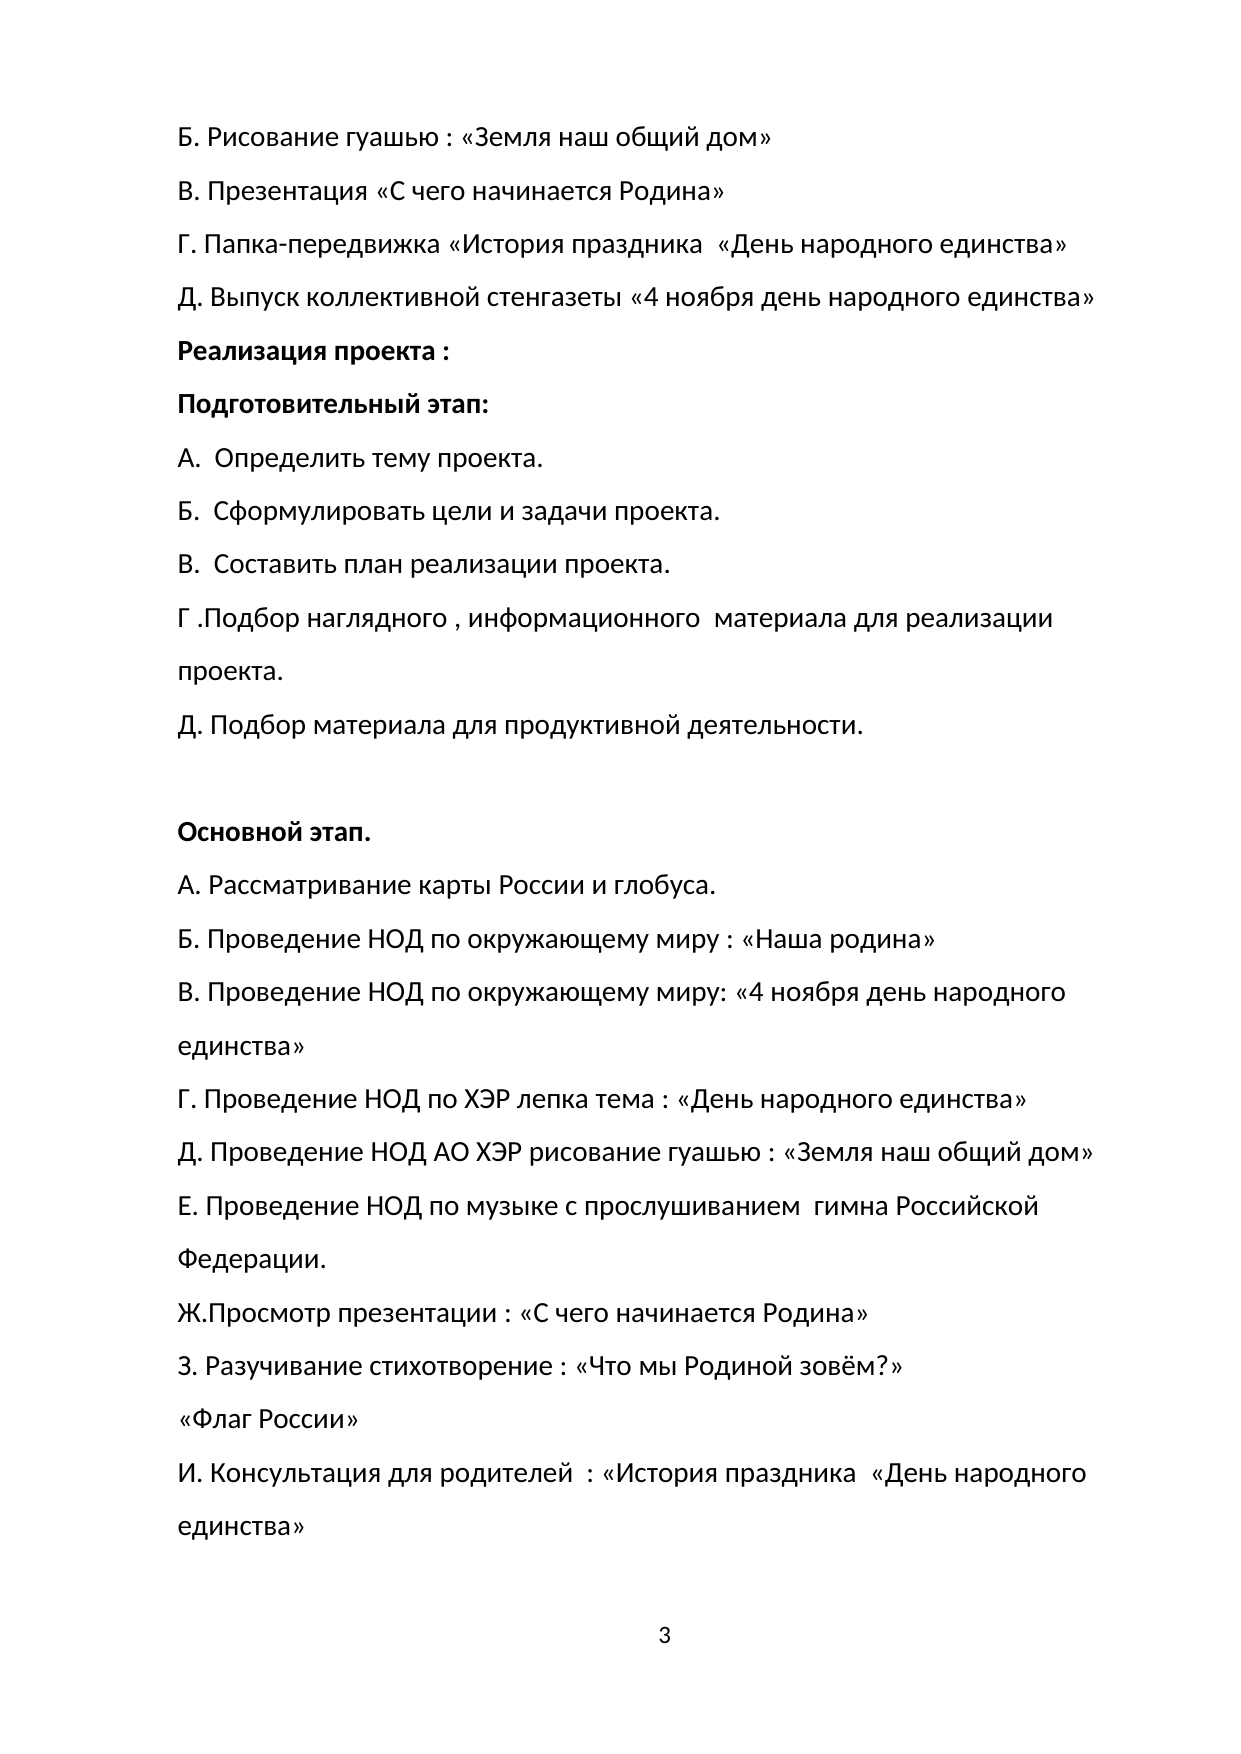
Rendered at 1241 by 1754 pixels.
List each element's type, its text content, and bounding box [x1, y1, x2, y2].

text Е. Проведение НОД по музыке с прослушиванием гимна Российской Федерации. [177, 1187, 1152, 1276]
text Д. Проведение НОД АО ХЭР рисование гуашью : «Земля наш общий дом» [177, 1133, 1152, 1169]
text В. Презентация «С чего начинается Родина» [177, 172, 1152, 207]
text А. Определить тему проекта. [177, 439, 1152, 474]
text Г .Подбор наглядного , информационного материала для реализации проекта. [177, 599, 1152, 688]
text Д. Выпуск коллективной стенгазеты «4 ноября день народного единства» [177, 278, 1152, 314]
text З. Разучивание стихотворение : «Что мы Родиной зовём?» [177, 1347, 1152, 1383]
text Б. Проведение НОД по окружающему миру : «Наша родина» [177, 920, 1152, 955]
text Д. Подбор материала для продуктивной деятельности. [177, 706, 1152, 742]
text А. Рассматривание карты России и глобуса. [177, 866, 1152, 902]
text «Флаг России» [177, 1401, 1152, 1436]
text Г. Папка-передвижка «История праздника «День народного единства» [177, 225, 1152, 261]
text Подготовительный этап: [177, 385, 1152, 421]
text И. Консультация для родителей : «История праздника «День народного единства» [177, 1454, 1152, 1543]
text Г. Проведение НОД по ХЭР лепка тема : «День народного единства» [177, 1080, 1152, 1116]
text Б. Рисование гуашью : «Земля наш общий дом» [177, 118, 1152, 154]
text Основной этап. [177, 813, 1152, 848]
text Б. Сформулировать цели и задачи проекта. [177, 492, 1152, 528]
text В. Проведение НОД по окружающему миру: «4 ноября день народного единства» [177, 973, 1152, 1062]
text Ж.Просмотр презентации : «С чего начинается Родина» [177, 1294, 1152, 1329]
text Реализация проекта : [177, 332, 1152, 367]
text В. Составить план реализации проекта. [177, 546, 1152, 581]
